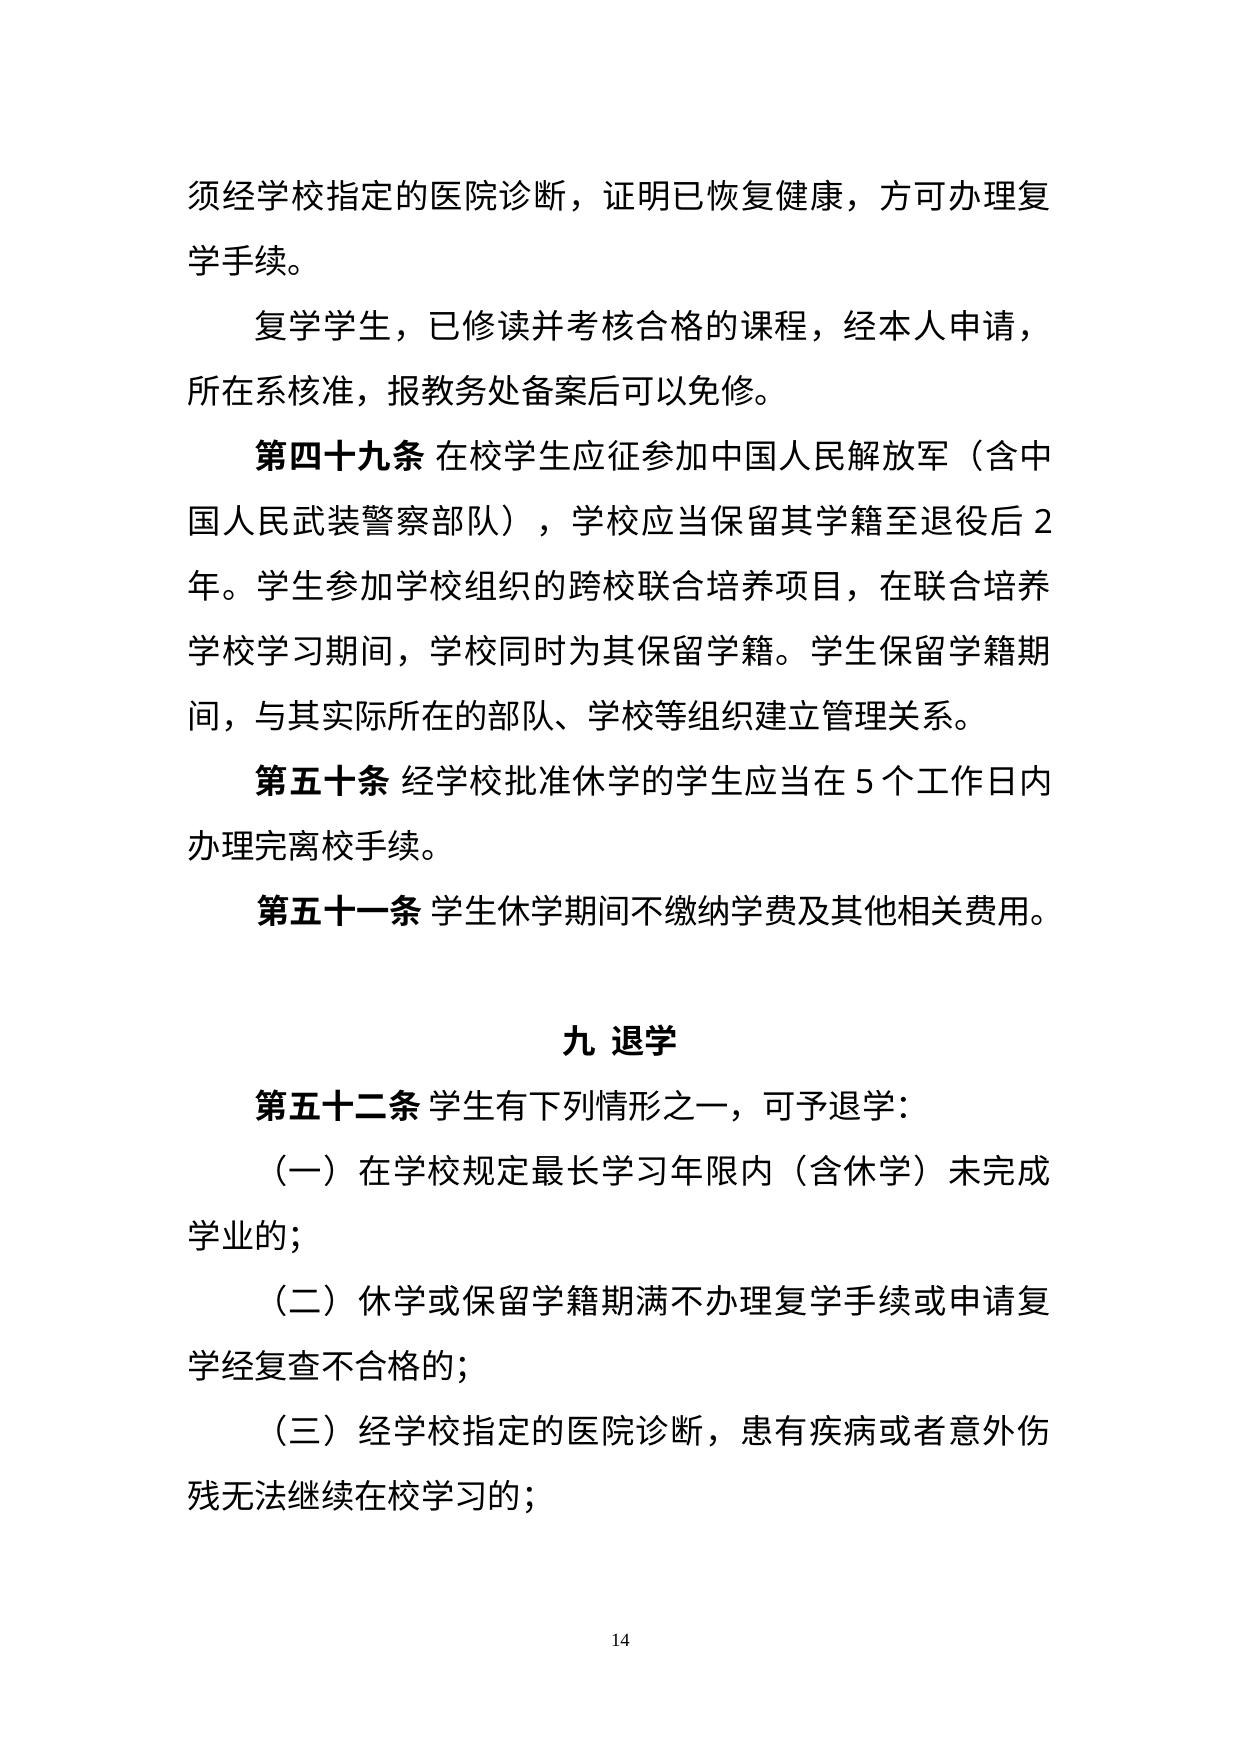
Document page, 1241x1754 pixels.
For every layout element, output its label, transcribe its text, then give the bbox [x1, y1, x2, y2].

text 九 退学 [187, 1007, 1053, 1072]
text （一）在学校规定最长学习年限内（含休学）未完成学业的； [187, 1137, 1053, 1267]
text 第五十条 经学校批准休学的学生应当在5个工作日内办理完离校手续。 [187, 747, 1053, 877]
text （二）休学或保留学籍期满不办理复学手续或申请复学经复查不合格的； [187, 1267, 1053, 1397]
text 第五十一条 学生休学期间不缴纳学费及其他相关费用。 [187, 877, 1053, 942]
text 复学学生，已修读并考核合格的课程，经本人申请，所在系核准，报教务处备案后可以免修。 [187, 292, 1053, 422]
text 第四十九条 在校学生应征参加中国人民解放军（含中国人民武装警察部队），学校应当保留其学籍至退役后2年。学生参加学校组织的跨校联合培养项目，在联合培养学校学习期间，学校同时为其保留学籍。学生保留学籍期间，与其实际所在的部队、学校等组织建立管理关系。 [187, 422, 1053, 747]
text 第五十二条 学生有下列情形之一，可予退学： [187, 1072, 1053, 1137]
text （三）经学校指定的医院诊断，患有疾病或者意外伤残无法继续在校学习的； [187, 1397, 1053, 1527]
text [187, 162, 1053, 292]
